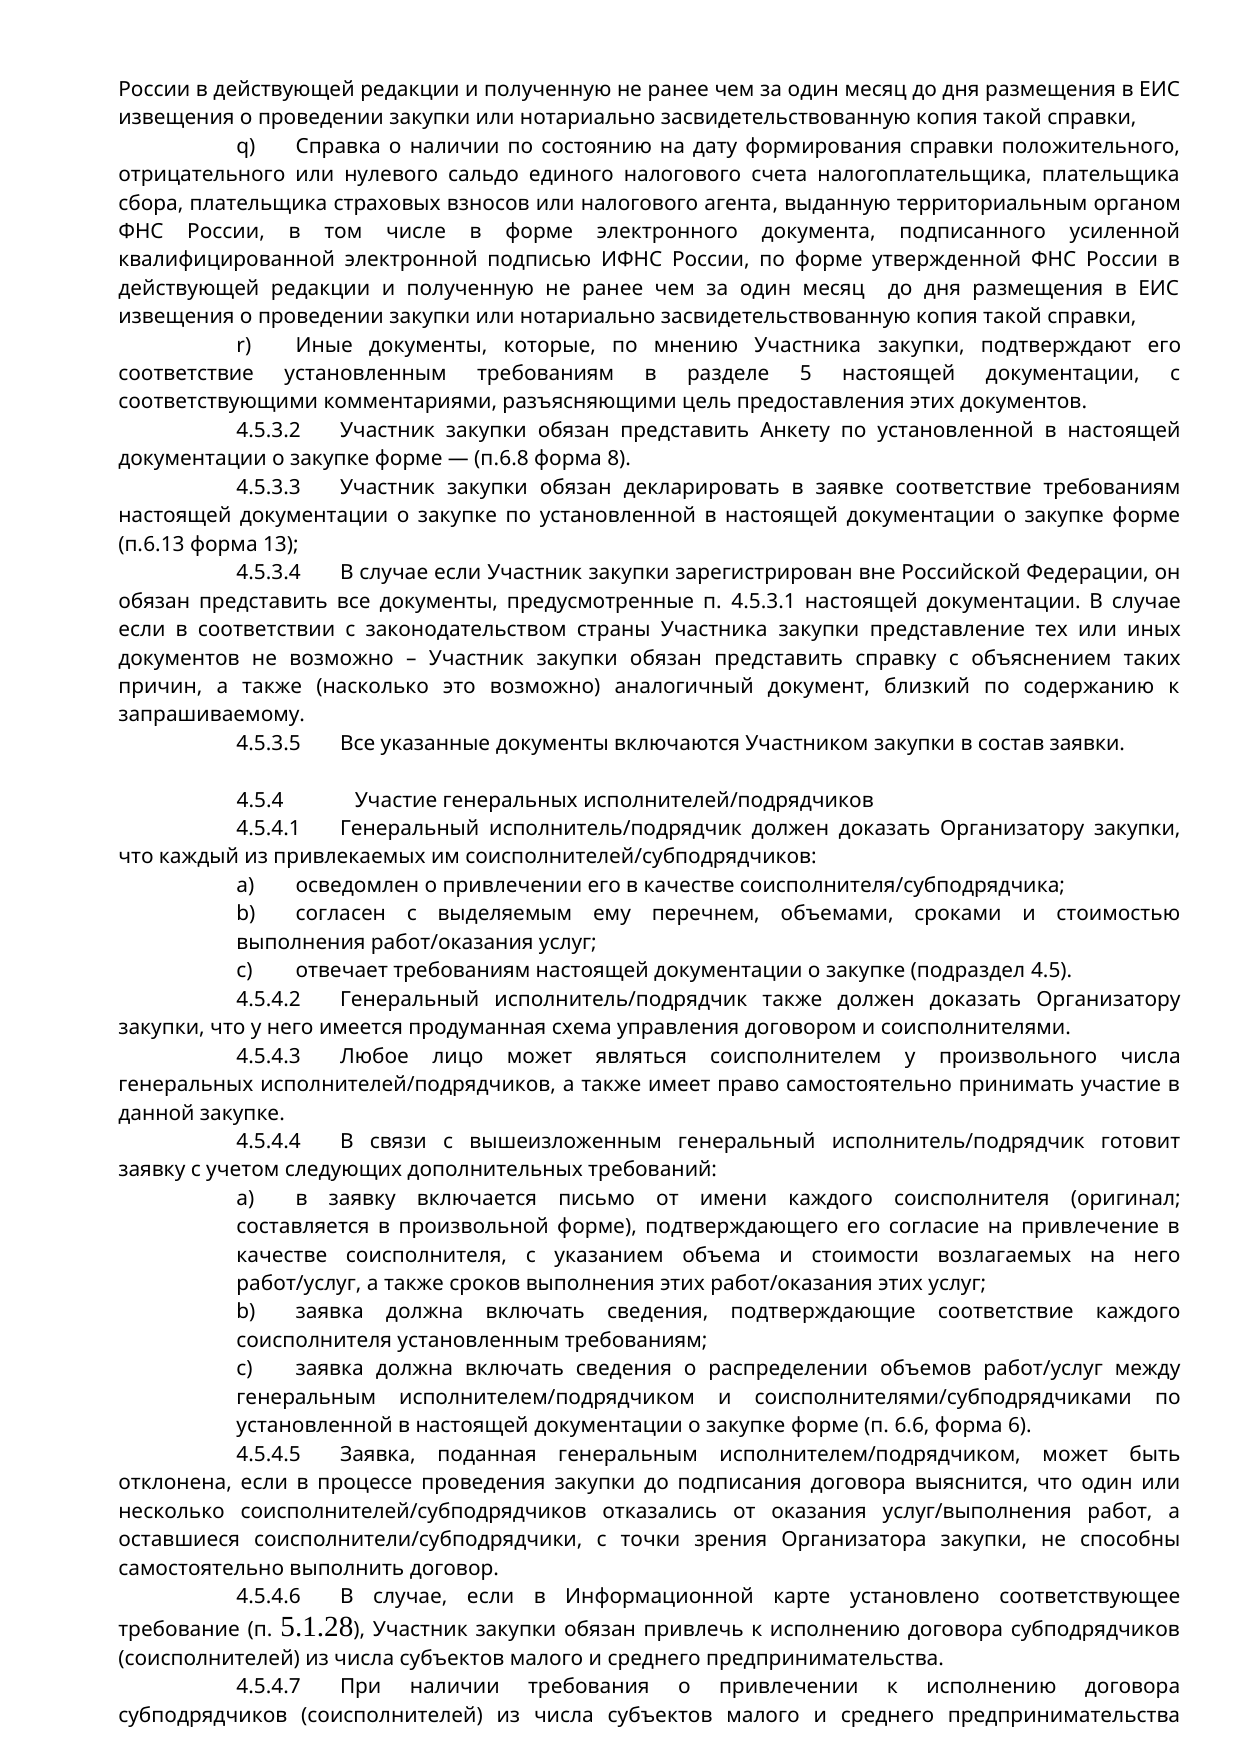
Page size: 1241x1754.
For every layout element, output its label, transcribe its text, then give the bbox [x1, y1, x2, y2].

list В случае, если в Информационной карте установлено соответствующее требование (п. 5.1.28), Участник закупки обязан привлечь к исполнению договора субподрядчиков (соисполнителей) из числа субъектов малого и среднего предпринимательства. [118, 1581, 1181, 1671]
list Любое лицо может являться соисполнителем у произвольного числа генеральных исполнителей/подрядчиков, а также имеет право самостоятельно принимать участие в данной закупке. [118, 1041, 1181, 1126]
list В случае если Участник закупки зарегистрирован вне Российской Федерации, он обязан представить все документы, предусмотренные п. 4.5.2.1 настоящей документации. В случае если в соответствии с законодательством страны Участника закупки представление тех или иных документов не возможно – Участник закупки обязан представить справку с объяснением таких причин, а также (насколько это возможно) аналогичный документ, близкий по содержанию к запрашиваемому. [118, 557, 1181, 728]
list в заявку включается письмо от имени каждого соисполнителя (оригинал; составляется в произвольной форме), подтверждающего его согласие на привлечение в качестве соисполнителя, с указанием объема и стоимости возлагаемых на него работ/услуг, а также сроков выполнения этих работ/оказания этих услуг; [236, 1183, 1181, 1297]
list Справка о наличии по состоянию на дату формирования справки положительного, отрицательного или нулевого сальдо единого налогового счета налогоплательщика, плательщика сбора, плательщика страховых взносов или налогового агента, выданную территориальным органом ФНС России, в том числе в форме электронного документа, подписанного усиленной квалифицированной электронной подписью ИФНС России, по форме утвержденной ФНС России в действующей редакции и полученную не ранее чем за один месяц до дня размещения в ЕИС извещения о проведении закупки или нотариально засвидетельствованную копия такой справки, [118, 131, 1181, 330]
list Участник закупки обязан декларировать в заявке соответствие требованиям настоящей документации о закупке по установленной в настоящей документации о закупке форме (п.6.13 форма 13); [118, 472, 1181, 557]
list заявка должна включать сведения, подтверждающие соответствие каждого соисполнителя установленным требованиям; [236, 1297, 1181, 1353]
list согласен с выделяемым ему перечнем, объемами, сроками и стоимостью выполнения работ/оказания услуг; [236, 898, 1181, 955]
list Участник закупки обязан представить Анкету по установленной в настоящей документации о закупке форме — (п.6.8 форма 8). [118, 415, 1181, 472]
list В связи с вышеизложенным генеральный исполнитель/подрядчик готовит заявку с учетом следующих дополнительных требований: [118, 1126, 1181, 1183]
list отвечает требованиям настоящей документации о закупке (подраздел 4.5). [236, 955, 1181, 984]
list Справка об исполнении налогоплательщиком (плательщиком сборов, налоговым агентом) обязанности по уплате налогов, сборов, пеней, штрафов, процентов, выданную территориальным органом ФНС России, в том числе в форме электронного документа, подписанного усиленной квалифицированной электронной подписью ИФНС России, по форме утвержденной ФНС России в действующей редакции и полученную не ранее чем за один месяц до дня размещения в ЕИС извещения о проведении закупки или нотариально засвидетельствованную копия такой справки, [118, 74, 1181, 131]
list Заявка, поданная генеральным исполнителем/подрядчиком, может быть отклонена, если в процессе проведения закупки до подписания договора выяснится, что один или несколько соисполнителей/субподрядчиков отказались от оказания услуг/выполнения работ, а оставшиеся соисполнители/субподрядчики, с точки зрения Организатора закупки, не способны самостоятельно выполнить договор. [118, 1439, 1181, 1581]
list заявка должна включать сведения о распределении объемов работ/услуг между генеральным исполнителем/подрядчиком и соисполнителями/субподрядчиками по установленной в настоящей документации о закупке форме (п. 6.6, форма 6). [236, 1353, 1181, 1439]
list Иные документы, которые, по мнению Участника закупки, подтверждают его соответствие установленным требованиям в разделе 5 настоящей документации, с соответствующими комментариями, разъясняющими цель предоставления этих документов. [118, 330, 1181, 415]
list Генеральный исполнитель/подрядчик также должен доказать Организатору закупки, что у него имеется продуманная схема управления договором и соисполнителями. [118, 984, 1181, 1041]
list Все указанные документы включаются Участником закупки в состав заявки. [118, 728, 1181, 756]
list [118, 1671, 1181, 1728]
list осведомлен о привлечении его в качестве соисполнителя/субподрядчика; [236, 870, 1181, 898]
list Участие генеральных исполнителей/подрядчиков [236, 785, 1181, 813]
list Генеральный исполнитель/подрядчик должен доказать Организатору закупки, что каждый из привлекаемых им соисполнителей/субподрядчиков: [118, 813, 1181, 870]
